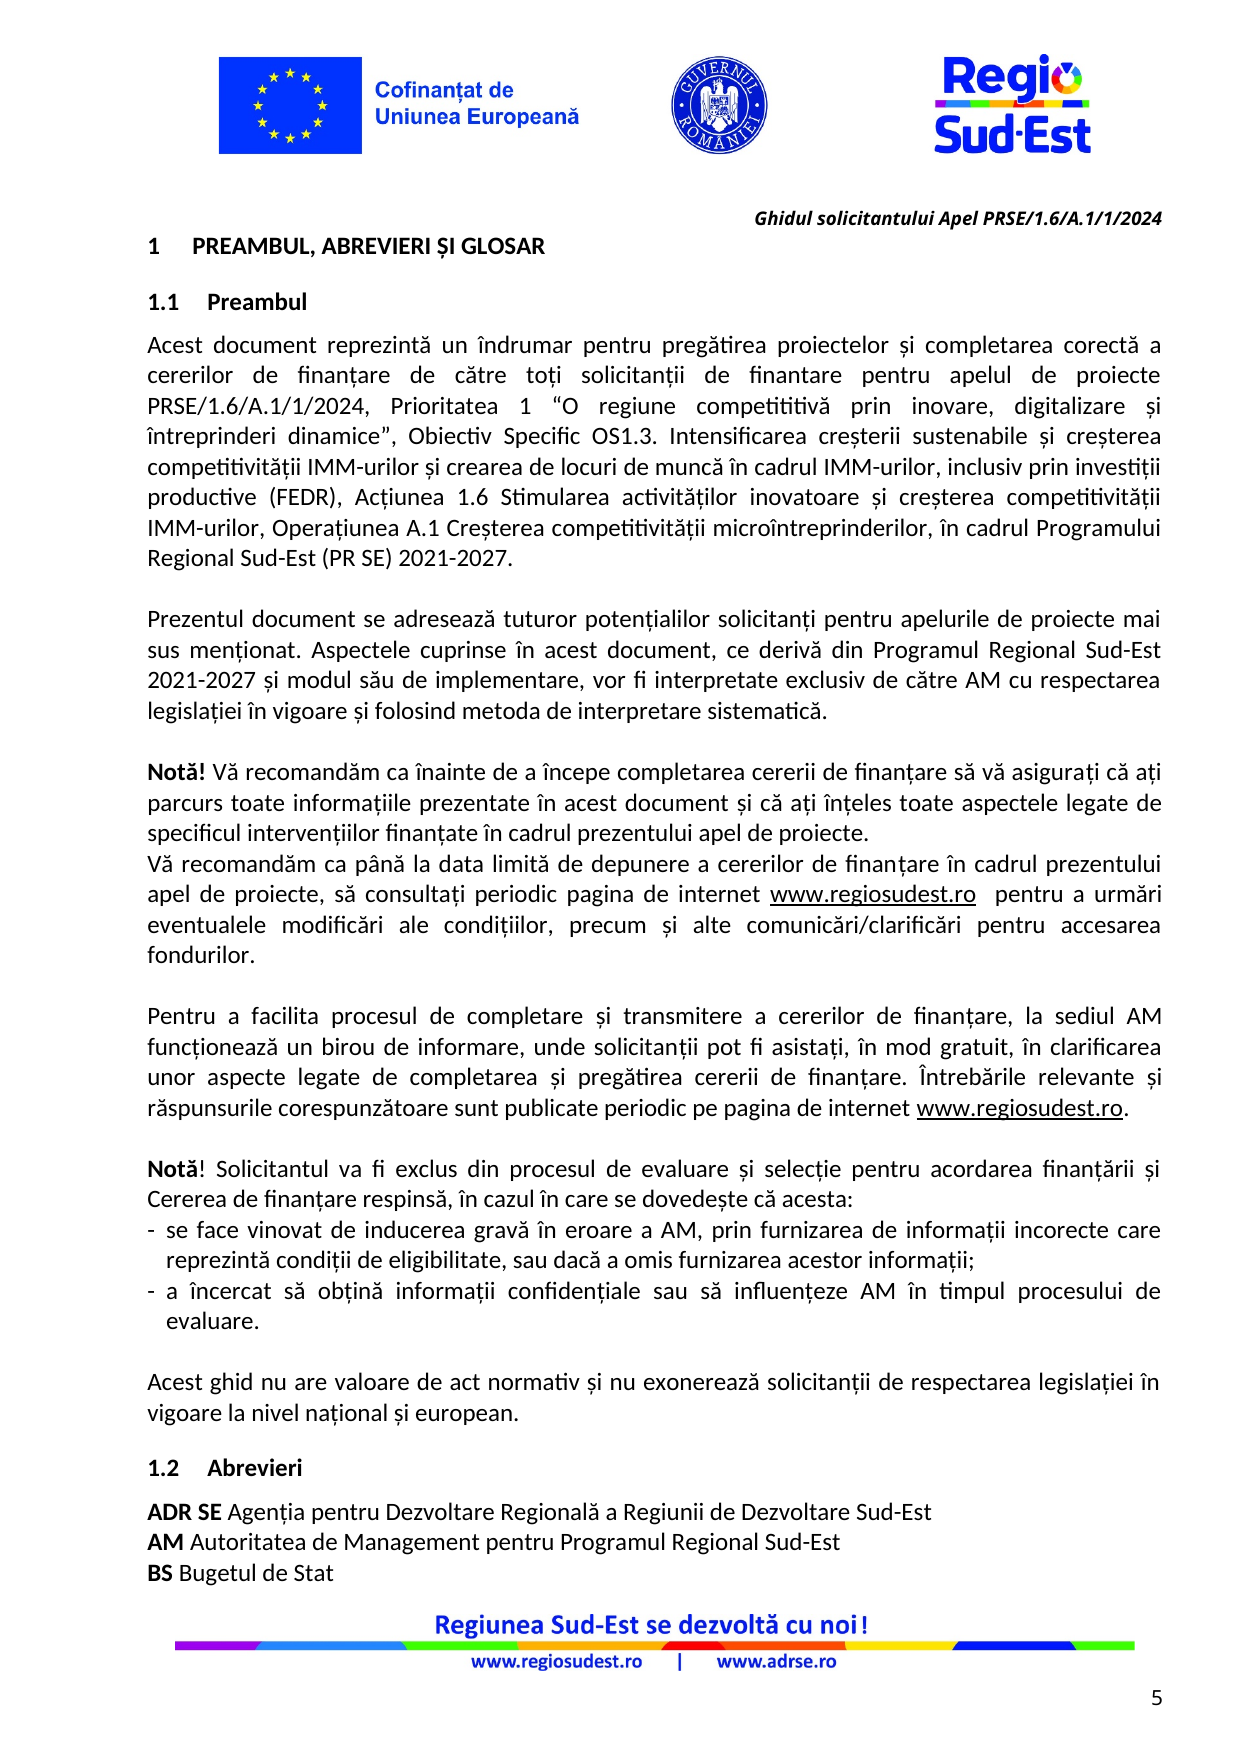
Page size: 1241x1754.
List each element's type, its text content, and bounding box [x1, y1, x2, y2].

text - a încercat să obțină informații confidențiale sau să influențeze AM în timpul procesului de evaluare. [147, 1275, 1162, 1336]
text AM Autoritatea de Management pentru Programul Regional Sud-Est [147, 1526, 1162, 1557]
picture [175, 1614, 1135, 1671]
text Pentru a facilita procesul de completare şi transmitere a cererilor de finanţare, la sediul AM funcţionează un birou de informare, unde solicitanţii pot fi asistaţi, în mod gratuit, în clarificarea unor aspecte legate de completarea şi pregătirea cererii de finanţare. Întrebările relevante şi răspunsurile corespunzătoare sunt publicate periodic pe pagina de internet www.regiosudest.ro. [147, 1000, 1162, 1122]
text Acest document reprezintă un îndrumar pentru pregătirea proiectelor și completarea corectă a cererilor de finanțare de către toți solicitanții de finantare pentru apelul de proiecte PRSE/1.6/A.1/1/2024, Prioritatea 1 “O regiune competititivă prin inovare, digitalizare și întreprinderi dinamice”, Obiectiv Specific OS1.3. Intensificarea creșterii sustenabile și creșterea competitivității IMM-urilor și crearea de locuri de muncă în cadrul IMM-urilor, inclusiv prin investiții productive (FEDR), Acțiunea 1.6 Stimularea activităților inovatoare și creșterea competitivității IMM-urilor, Operațiunea A.1 Creșterea competitivității microîntreprinderilor, în cadrul Programului Regional Sud-Est (PR SE) 2021-2027. [147, 329, 1162, 573]
picture [218, 54, 1091, 155]
text Prezentul document se adresează tuturor potențialilor solicitanți pentru apelurile de proiecte mai sus menționat. Aspectele cuprinse în acest document, ce derivă din Programul Regional Sud-Est 2021-2027 și modul său de implementare, vor fi interpretate exclusiv de către AM cu respectarea legislației în vigoare şi folosind metoda de interpretare sistematică. [147, 603, 1162, 726]
text - se face vinovat de inducerea gravă în eroare a AM, prin furnizarea de informații incorecte care reprezintă condiții de eligibilitate, sau dacă a omis furnizarea acestor informații; [147, 1214, 1162, 1275]
subtitle Abrevieri [147, 1453, 1162, 1483]
text ADR SE Agenţia pentru Dezvoltare Regională a Regiunii de Dezvoltare Sud-Est [147, 1496, 1162, 1526]
subtitle Preambul [147, 286, 1162, 316]
text BS Bugetul de Stat [147, 1557, 1162, 1587]
text Vă recomandăm ca până la data limită de depunere a cererilor de finanţare în cadrul prezentului apel de proiecte, să consultaţi periodic pagina de internet www.regiosudest.ro pentru a urmări eventualele modificări ale condiţiilor, precum și alte comunicări/clarificări pentru accesarea fondurilor. [147, 848, 1162, 970]
text Acest ghid nu are valoare de act normativ și nu exonerează solicitanții de respectarea legislației în vigoare la nivel național și european. [147, 1367, 1162, 1428]
subtitle PREAMBUL, ABREVIERI ȘI GLOSAR [147, 230, 1162, 261]
text Notă! Vă recomandăm ca înainte de a începe completarea cererii de finanțare să vă asiguraţi că aţi parcurs toate informaţiile prezentate în acest document şi că aţi înţeles toate aspectele legate de specificul intervenţiilor finanţate în cadrul prezentului apel de proiecte. [147, 756, 1162, 848]
text Notă! Solicitantul va fi exclus din procesul de evaluare și selecție pentru acordarea finanțării și Cererea de finanțare respinsă, în cazul în care se dovedește că acesta: [147, 1153, 1162, 1214]
